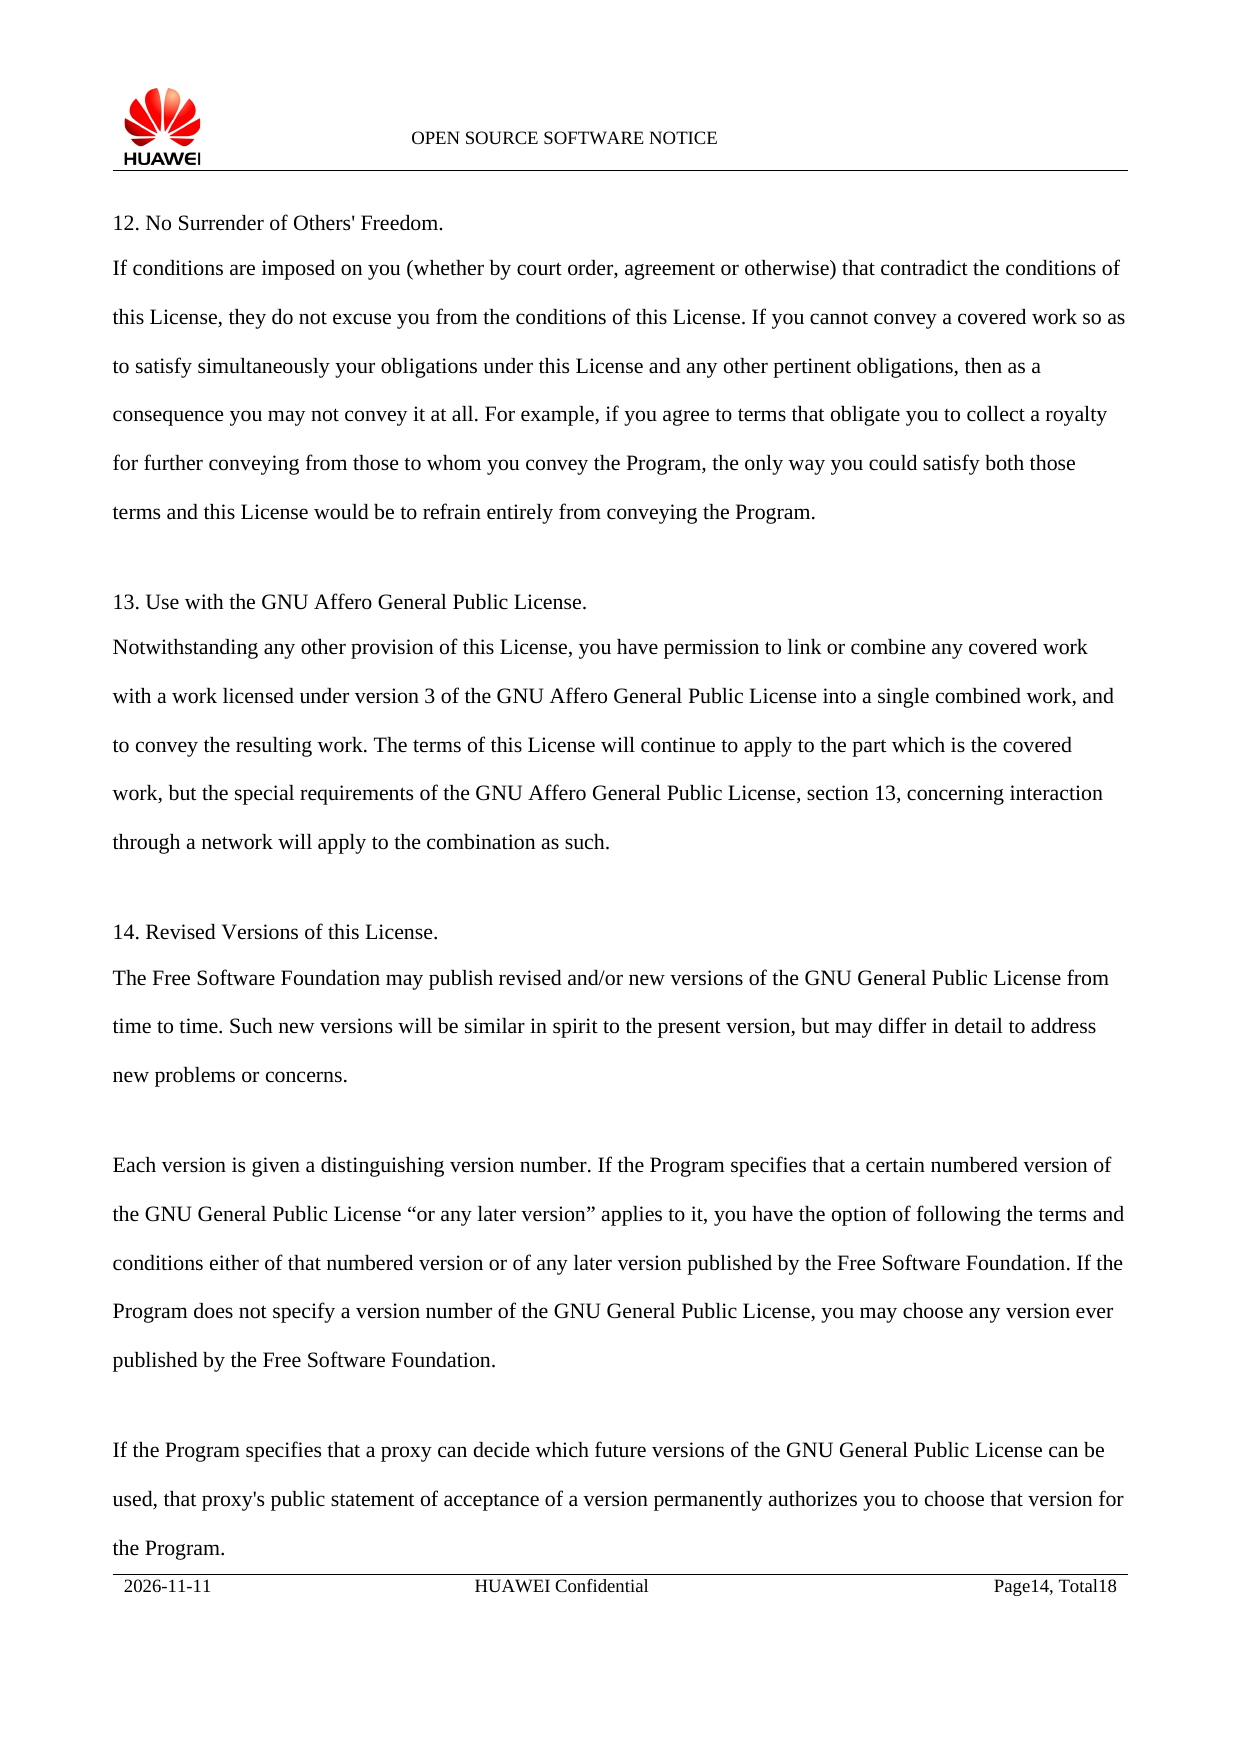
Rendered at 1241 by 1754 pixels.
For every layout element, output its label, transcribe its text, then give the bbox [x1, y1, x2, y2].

text Each version is given a distinguishing version number. If the Program specifies that a certain numbered version of the GNU General Public License “or any later version” applies to it, you have the option of following the terms and conditions either of that numbered version or of any later version published by the Free Software Foundation. If the Program does not specify a version number of the GNU General Public License, you may choose any version ever published by the Free Software Foundation. [112, 1148, 1128, 1376]
text 13. Use with the GNU Affero General Public License. [112, 585, 1128, 618]
text If the Program specifies that a proxy can decide which future versions of the GNU General Public License can be used, that proxy's public statement of acceptance of a version permanently authorizes you to choose that version for the Program. [112, 1434, 1128, 1564]
text 12. No Surrender of Others' Freedom. [112, 206, 1128, 239]
text The Free Software Foundation may publish revised and/or new versions of the GNU General Public License from time to time. Such new versions will be similar in spirit to the present version, but may differ in detail to address new problems or concerns. [112, 961, 1128, 1091]
text 14. Revised Versions of this License. [112, 916, 1128, 948]
picture [124, 88, 201, 165]
text Notwithstanding any other provision of this License, you have permission to link or combine any covered work with a work licensed under version 3 of the GNU Affero General Public License into a single combined work, and to convey the resulting work. The terms of this License will continue to apply to the part which is the covered work, but the special requirements of the GNU Affero General Public License, section 13, concerning interaction through a network will apply to the combination as such. [112, 631, 1128, 858]
text If conditions are imposed on you (whether by court order, agreement or otherwise) that contradict the conditions of this License, they do not excuse you from the conditions of this License. If you cannot convey a covered work so as to satisfy simultaneously your obligations under this License and any other pertinent obligations, then as a consequence you may not convey it at all. For example, if you agree to terms that obligate you to collect a royalty for further conveying from those to whom you convey the Program, the only way you could satisfy both those terms and this License would be to refrain entirely from conveying the Program. [112, 251, 1128, 528]
